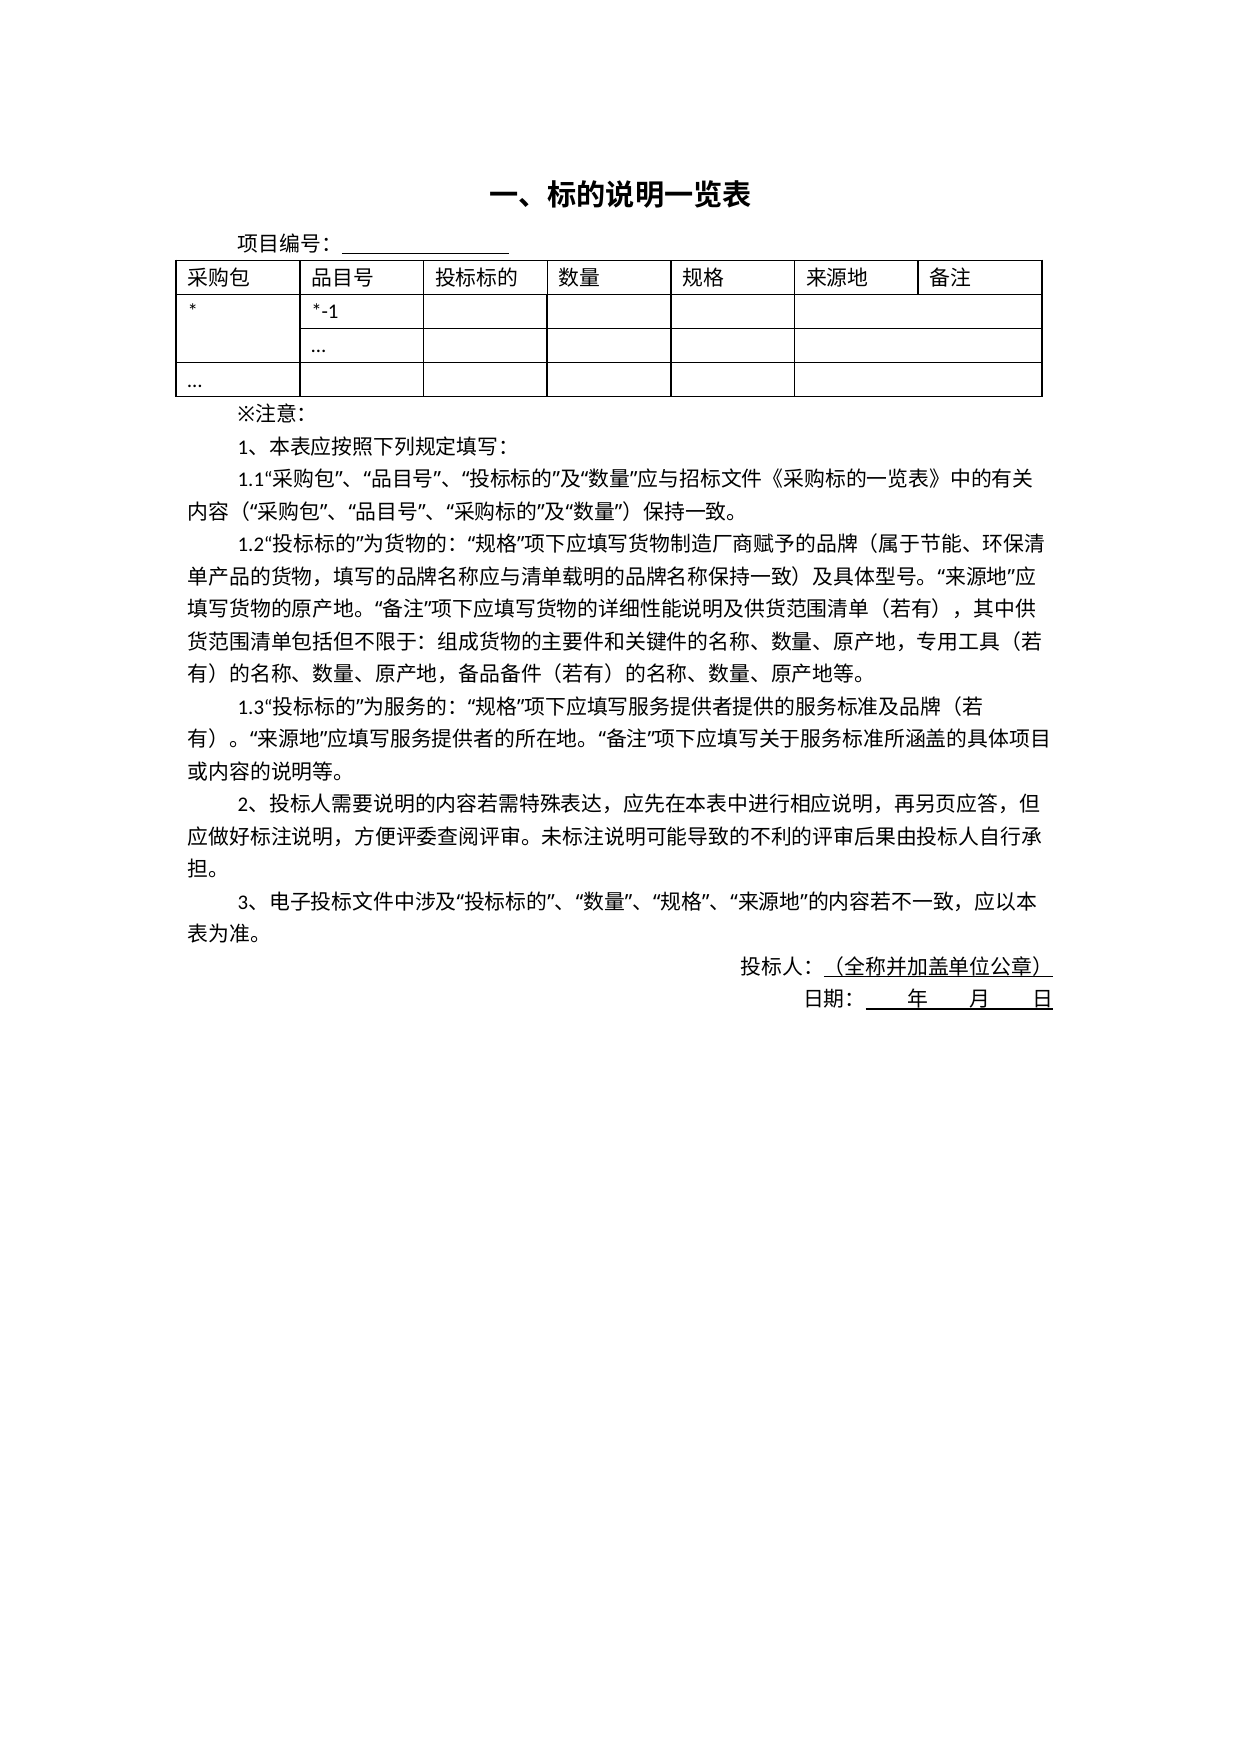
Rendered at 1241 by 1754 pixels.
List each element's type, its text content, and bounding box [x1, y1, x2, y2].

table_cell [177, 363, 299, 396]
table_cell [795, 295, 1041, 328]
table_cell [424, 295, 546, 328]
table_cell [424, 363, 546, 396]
text 1.1“采购包”、“品目号”、“投标标的”及“数量”应与招标文件《采购标的一览表》中的有关内容（“采购包”、“品目号”、“采购标的”及“数量”）保持一致。 [187, 462, 1053, 527]
text ※注意： [187, 397, 1053, 430]
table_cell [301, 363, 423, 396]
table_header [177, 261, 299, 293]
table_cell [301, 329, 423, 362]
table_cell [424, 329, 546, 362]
text 2、投标人需要说明的内容若需特殊表达，应先在本表中进行相应说明，再另页应答，但应做好标注说明，方便评委查阅评审。未标注说明可能导致的不利的评审后果由投标人自行承担。 [187, 787, 1053, 885]
text 投标人：（全称并加盖单位公章） [187, 950, 1053, 982]
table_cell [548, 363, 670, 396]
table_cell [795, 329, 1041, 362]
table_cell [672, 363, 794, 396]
text 日期： 年 月 日 [187, 982, 1053, 1015]
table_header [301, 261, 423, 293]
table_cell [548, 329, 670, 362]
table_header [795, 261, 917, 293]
text 1.3“投标标的”为服务的：“规格”项下应填写服务提供者提供的服务标准及品牌（若有）。“来源地”应填写服务提供者的所在地。“备注”项下应填写关于服务标准所涵盖的具体项目或内容的说明等。 [187, 690, 1053, 787]
text 项目编号： [187, 227, 1053, 259]
text 一、标的说明一览表 [187, 162, 1053, 227]
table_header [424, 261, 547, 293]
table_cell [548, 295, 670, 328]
text 3、电子投标文件中涉及“投标标的”、“数量”、“规格”、“来源地”的内容若不一致，应以本表为准。 [187, 885, 1053, 950]
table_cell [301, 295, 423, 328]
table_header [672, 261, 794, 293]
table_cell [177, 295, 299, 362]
text 1、本表应按照下列规定填写： [187, 430, 1053, 462]
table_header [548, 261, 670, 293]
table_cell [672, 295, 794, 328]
text 1.2“投标标的”为货物的：“规格”项下应填写货物制造厂商赋予的品牌（属于节能、环保清单产品的货物，填写的品牌名称应与清单载明的品牌名称保持一致）及具体型号。“来源地”应填写货物的原产地。“备注”项下应填写货物的详细性能说明及供货范围清单（若有），其中供货范围清单包括但不限于：组成货物的主要件和关键件的名称、数量、原产地，专用工具（若有）的名称、数量、原产地，备品备件（若有）的名称、数量、原产地等。 [187, 527, 1053, 690]
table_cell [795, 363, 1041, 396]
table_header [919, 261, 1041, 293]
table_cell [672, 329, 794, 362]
